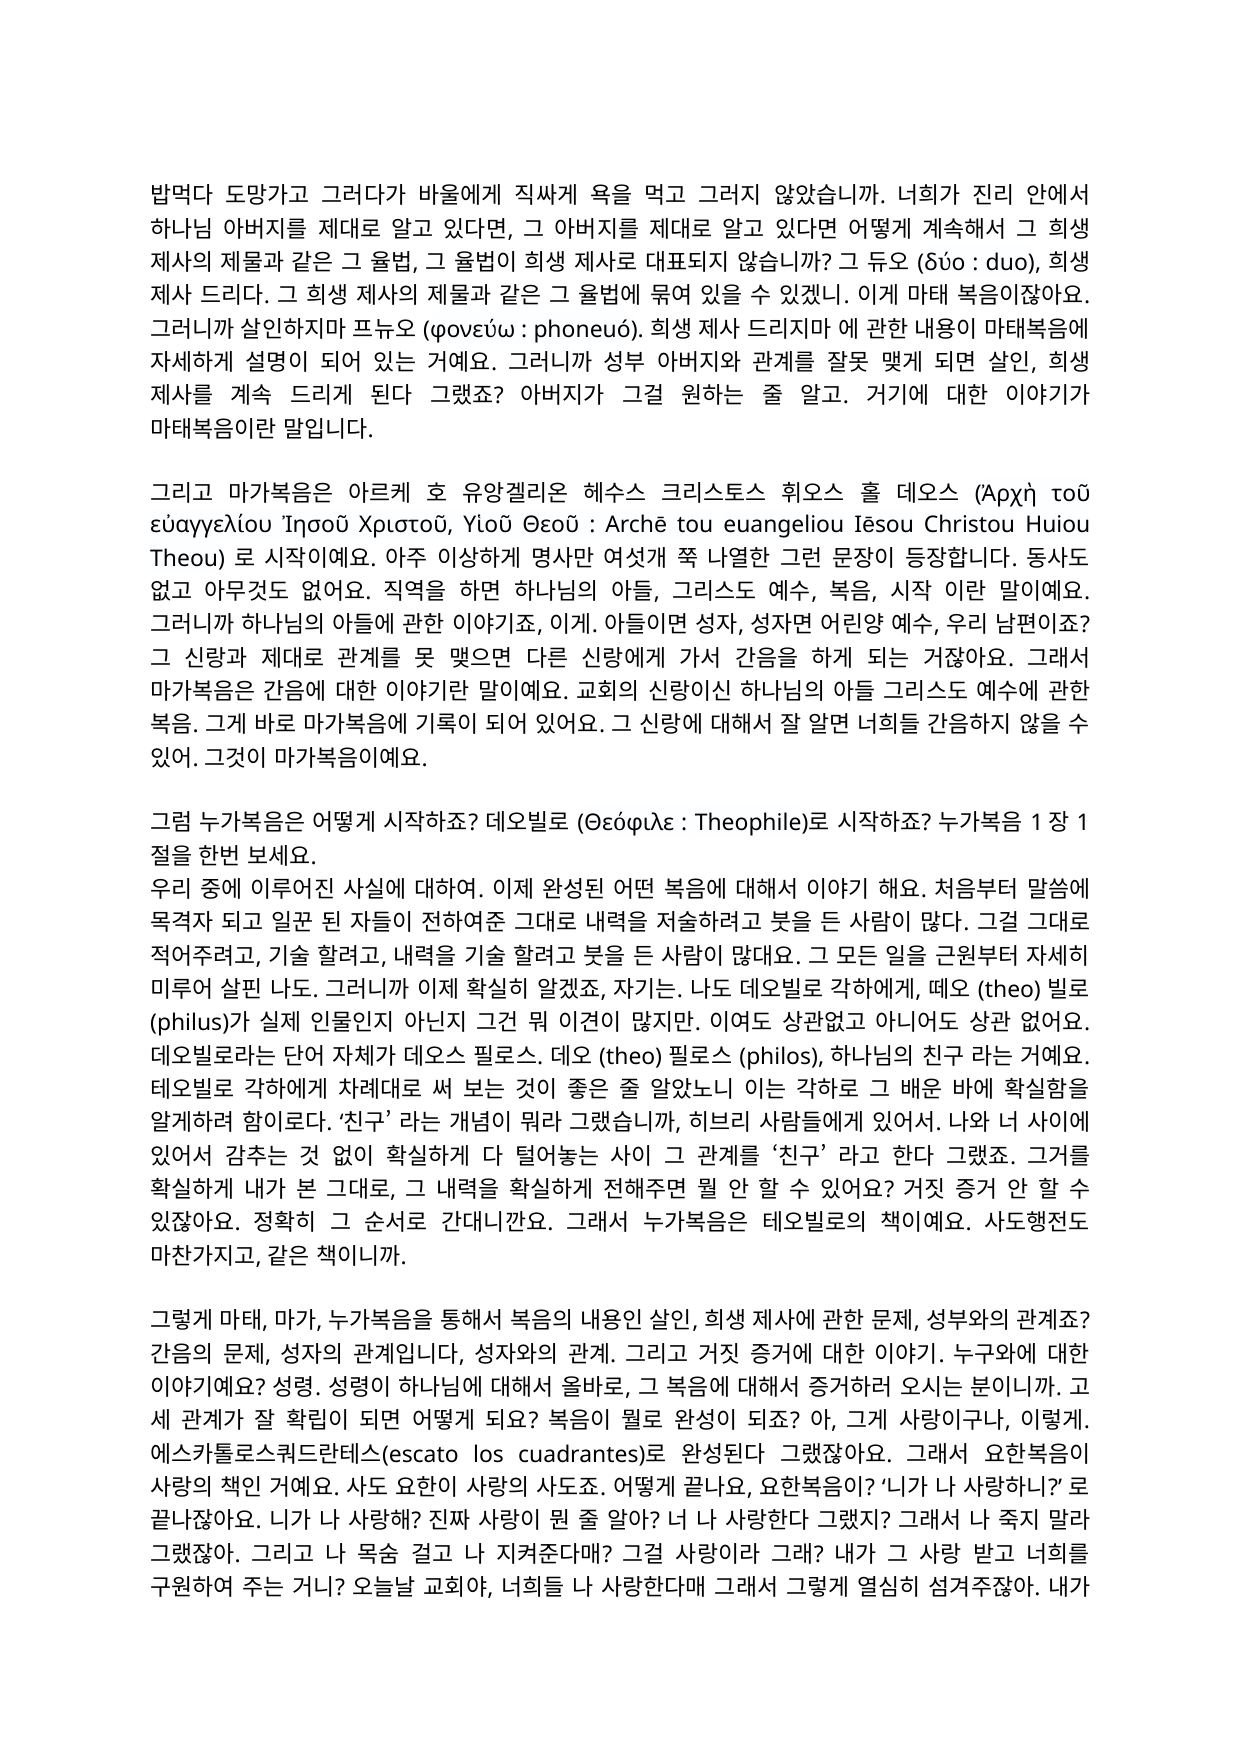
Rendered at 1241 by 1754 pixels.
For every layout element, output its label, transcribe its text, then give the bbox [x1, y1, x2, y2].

text 우리 중에 이루어진 사실에 대하여. 이제 완성된 어떤 복음에 대해서 이야기 해요. 처음부터 말씀에 목격자 되고 일꾼 된 자들이 전하여준 그대로 내력을 저술하려고 붓을 든 사람이 많다. 그걸 그대로 적어주려고, 기술 할려고, 내력을 기술 할려고 붓을 든 사람이 많대요. 그 모든 일을 근원부터 자세히 미루어 살핀 나도. 그러니까 이제 확실히 알겠죠, 자기는. 나도 데오빌로 각하에게, 떼오 (theo) 빌로 (philus)가 실제 인물인지 아닌지 그건 뭐 이견이 많지만. 이여도 상관없고 아니어도 상관 없어요. 데오빌로라는 단어 자체가 데오스 필로스. 데오 (theo) 필로스 (philos), 하나님의 친구 라는 거예요. 테오빌로 각하에게 차례대로 써 보는 것이 좋은 줄 알았노니 이는 각하로 그 배운 바에 확실함을 알게하려 함이로다. ‘친구’ 라는 개념이 뭐라 그랬습니까, 히브리 사람들에게 있어서. 나와 너 사이에 있어서 감추는 것 없이 확실하게 다 털어놓는 사이 그 관계를 ‘친구’ 라고 한다 그랬죠. 그거를 확실하게 내가 본 그대로, 그 내력을 확실하게 전해주면 뭘 안 할 수 있어요? 거짓 증거 안 할 수 있잖아요. 정확히 그 순서로 간대니깐요. 그래서 누가복음은 테오빌로의 책이예요. 사도행전도 마찬가지고, 같은 책이니까. [150, 871, 1090, 1271]
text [150, 1302, 1090, 1602]
text 그리고 마가복음은 아르케 호 유앙겔리온 헤수스 크리스토스 휘오스 홀 데오스 (Ἀρχὴ τοῦ εὐαγγελίου Ἰησοῦ Χριστοῦ, Υἱοῦ Θεοῦ : Archē tou euangeliou Iēsou Christou Huiou Theou) 로 시작이예요. 아주 이상하게 명사만 여섯개 쭉 나열한 그런 문장이 등장합니다. 동사도 없고 아무것도 없어요. 직역을 하면 하나님의 아들, 그리스도 예수, 복음, 시작 이란 말이예요. 그러니까 하나님의 아들에 관한 이야기죠, 이게. 아들이면 성자, 성자면 어린양 예수, 우리 남편이죠? 그 신랑과 제대로 관계를 못 맺으면 다른 신랑에게 가서 간음을 하게 되는 거잖아요. 그래서 마가복음은 간음에 대한 이야기란 말이예요. 교회의 신랑이신 하나님의 아들 그리스도 예수에 관한 복음. 그게 바로 마가복음에 기록이 되어 있어요. 그 신랑에 대해서 잘 알면 너희들 간음하지 않을 수 있어. 그것이 마가복음이예요. [150, 475, 1090, 773]
text 그럼 누가복음은 어떻게 시작하죠? 데오빌로 (Θεόφιλε : Theophile)로 시작하죠? 누가복음 1장 1절을 한번 보세요. [150, 804, 1090, 871]
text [150, 177, 1090, 444]
